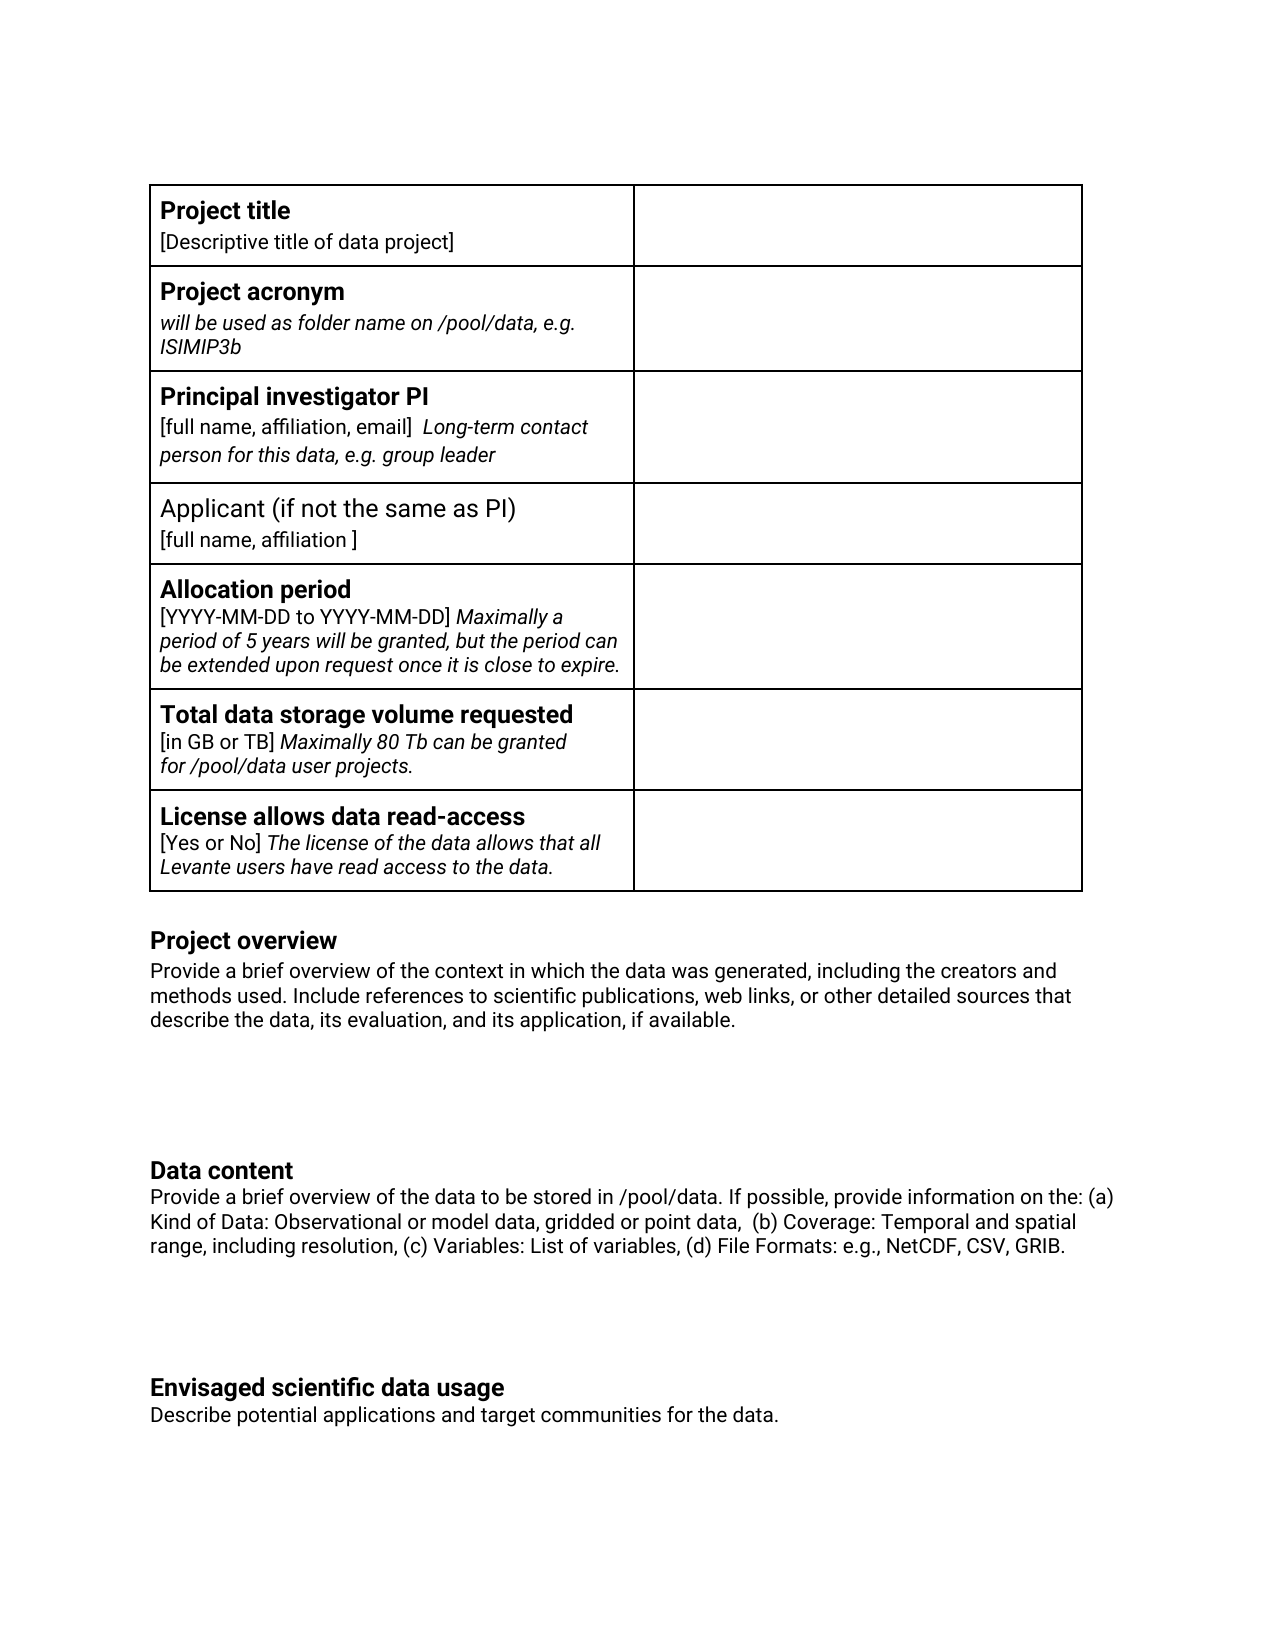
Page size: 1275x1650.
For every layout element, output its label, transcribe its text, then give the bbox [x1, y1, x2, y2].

table_cell [635, 565, 1081, 688]
table_cell [635, 372, 1081, 482]
text Envisaged scientific data usage [150, 1373, 1125, 1403]
table_cell License allows data read-access [Yes or No] The license of the data allows that all Levante users have read access to the data. [151, 791, 633, 890]
table_cell Project acronym will be used as folder name on /pool/data, e.g. ISIMIP3b [151, 267, 633, 370]
text Data content [150, 1156, 1125, 1185]
text Provide a brief overview of the data to be stored in /pool/data. If possible, provide information on the: (a) Kind of Data: Observational or model data, gridded or point data, (b) Coverage: Temporal and spatial range, including resolution, (c) Variables: List of variables, (d) File Formats: e.g., NetCDF, CSV, GRIB. [150, 1185, 1125, 1258]
table_cell [635, 484, 1081, 563]
table_header [635, 186, 1081, 264]
text Project overview [150, 926, 1125, 955]
table_cell [635, 791, 1081, 890]
text Provide a brief overview of the context in which the data was generated, including the creators and methods used. Include references to scientific publications, web links, or other detailed sources that describe the data, its evaluation, and its application, if available. [150, 959, 1125, 1033]
table_cell Allocation period [YYYY-MM-DD to YYYY-MM-DD] Maximally a period of 5 years will be granted, but the period can be extended upon request once it is close to expire. [151, 565, 633, 688]
table_cell [635, 690, 1081, 789]
table_cell [635, 267, 1081, 370]
table_header Project title [Descriptive title of data project] [151, 186, 633, 264]
table_cell Total data storage volume requested [in GB or TB] Maximally 80 Tb can be granted for /pool/data user projects. [151, 690, 633, 789]
table_cell Applicant (if not the same as PI) [full name, affiliation ] [151, 484, 633, 563]
text Describe potential applications and target communities for the data. [150, 1403, 1125, 1427]
table_cell Principal investigator PI [full name, affiliation, email] Long-term contact person for this data, e.g. group leader [151, 372, 633, 482]
